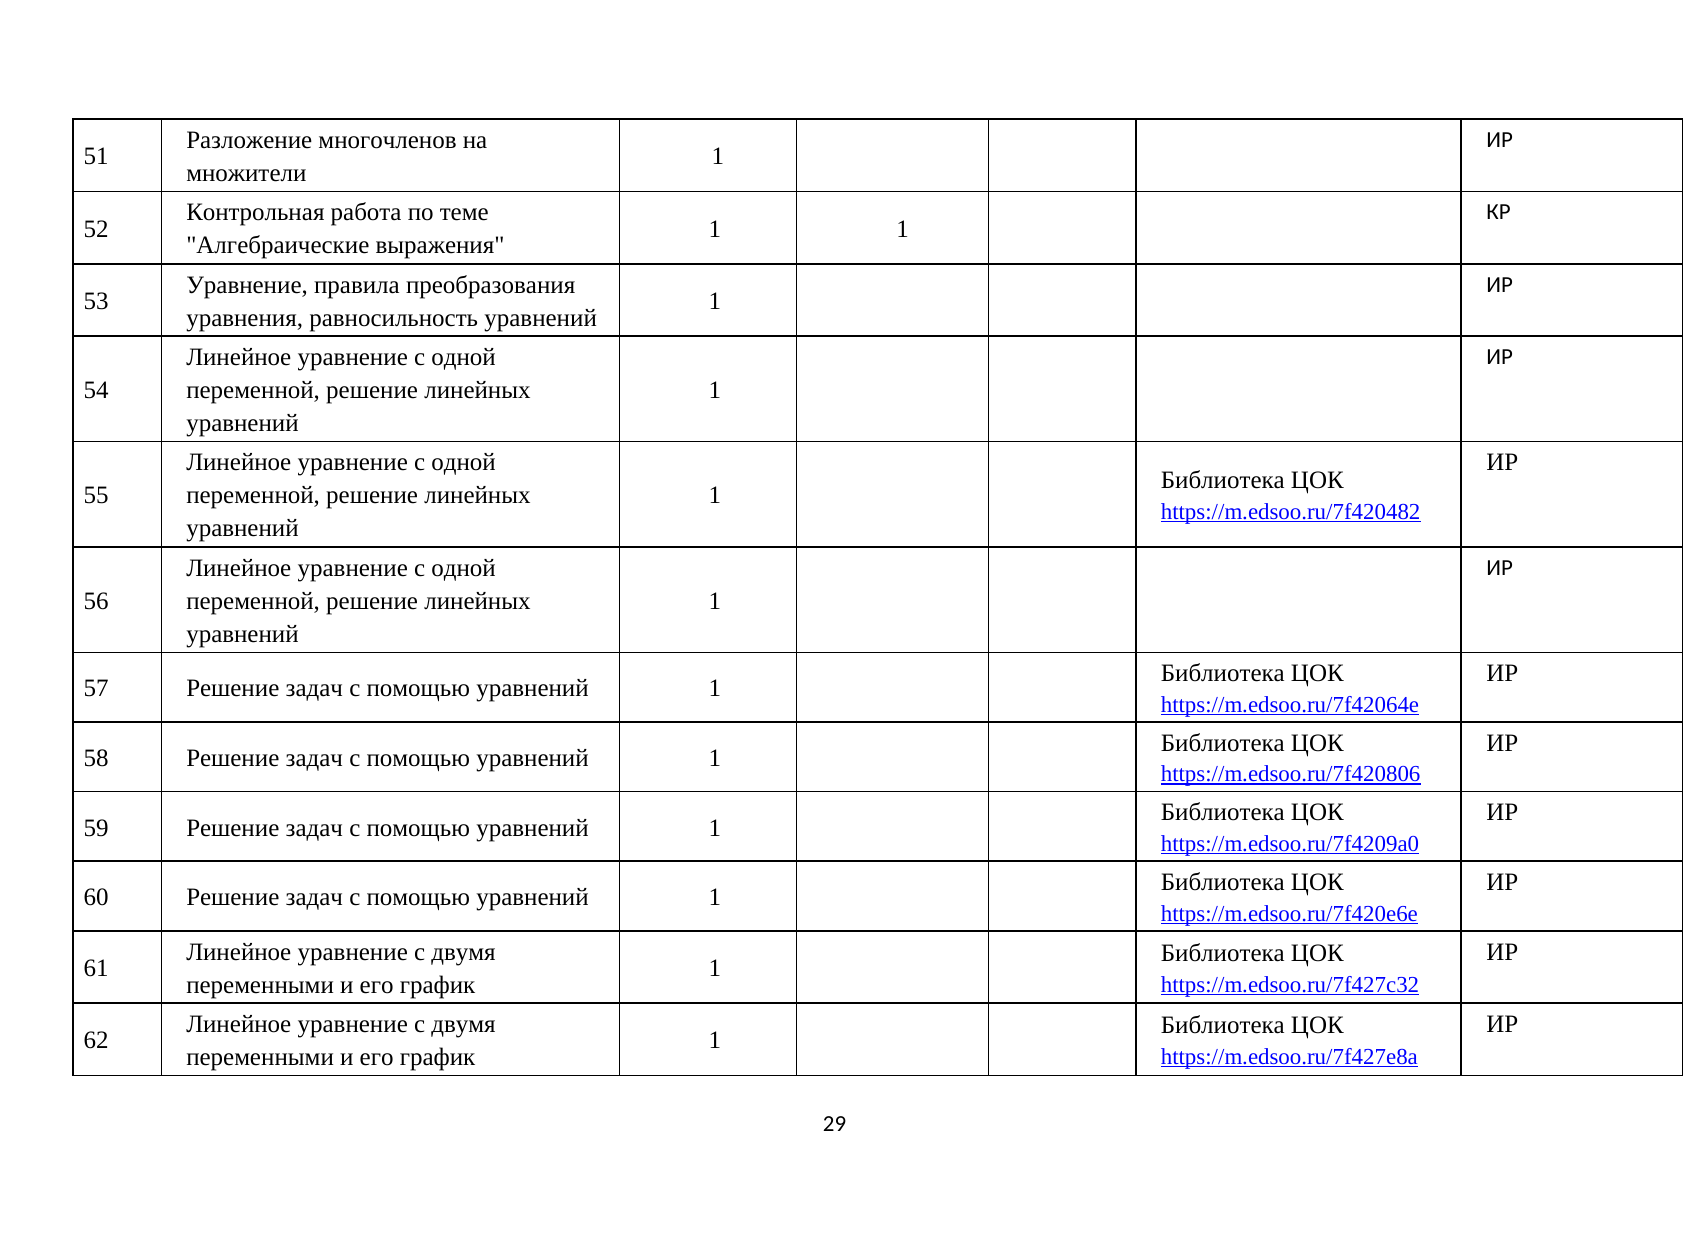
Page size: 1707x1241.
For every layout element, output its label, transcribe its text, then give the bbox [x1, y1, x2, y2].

table_cell Линейное уравнение с двумя переменными и его график [162, 1004, 619, 1075]
table_cell [989, 723, 1135, 791]
table_cell 58 [74, 723, 161, 791]
table_cell 55 [74, 442, 161, 546]
table_cell Библиотека ЦОК https://m.edsoo.ru/7f420806 [1137, 723, 1460, 791]
table_cell 61 [74, 932, 161, 1002]
table_cell [797, 1004, 988, 1075]
table_cell Решение задач с помощью уравнений [162, 862, 619, 930]
table_cell Библиотека ЦОК https://m.edsoo.ru/7f427c32 [1137, 932, 1460, 1002]
table_cell [797, 792, 988, 860]
table_cell [1137, 265, 1460, 335]
table_cell ИР [1462, 862, 1682, 930]
table_cell [989, 932, 1135, 1002]
table_cell Решение задач с помощью уравнений [162, 792, 619, 860]
table_cell ИР [1462, 265, 1682, 335]
table_cell [797, 265, 988, 335]
table_cell [989, 442, 1135, 546]
table_cell [797, 120, 988, 191]
table_cell 1 [620, 265, 796, 335]
table_cell Линейное уравнение с одной переменной, решение линейных уравнений [162, 548, 619, 652]
table_cell 56 [74, 548, 161, 652]
table_cell Линейное уравнение с двумя переменными и его график [162, 932, 619, 1002]
table_cell [989, 192, 1135, 263]
table_cell Библиотека ЦОК https://m.edsoo.ru/7f427e8a [1137, 1004, 1460, 1075]
table_cell Контрольная работа по теме "Алгебраические выражения" [162, 192, 619, 263]
table_cell 62 [74, 1004, 161, 1075]
table_cell ИР [1462, 442, 1682, 546]
table_cell 1 [620, 932, 796, 1002]
table_cell [797, 653, 988, 721]
table_cell Уравнение, правила преобразования уравнения, равносильность уравнений [162, 265, 619, 335]
table_cell Линейное уравнение с одной переменной, решение линейных уравнений [162, 337, 619, 441]
table_cell 1 [620, 862, 796, 930]
table_cell 1 [620, 723, 796, 791]
table_cell [1137, 120, 1460, 191]
table_cell 1 [620, 337, 796, 441]
table_cell [797, 862, 988, 930]
table_cell [989, 792, 1135, 860]
table_cell [797, 548, 988, 652]
table_cell 59 [74, 792, 161, 860]
table_cell ИР [1462, 792, 1682, 860]
table_cell Линейное уравнение с одной переменной, решение линейных уравнений [162, 442, 619, 546]
table_cell Решение задач с помощью уравнений [162, 723, 619, 791]
table_cell [1137, 337, 1460, 441]
table_cell [989, 653, 1135, 721]
table_cell ИР [1462, 653, 1682, 721]
table_cell 1 [620, 653, 796, 721]
table_cell ИР [1462, 548, 1682, 652]
table_cell КР [1462, 192, 1682, 263]
table_cell ИР [1462, 337, 1682, 441]
table_cell Библиотека ЦОК https://m.edsoo.ru/7f42064e [1137, 653, 1460, 721]
table_cell 52 [74, 192, 161, 263]
table_cell [1137, 548, 1460, 652]
table_cell ИР [1462, 1004, 1682, 1075]
table_cell [797, 337, 988, 441]
table_cell ИР [1462, 723, 1682, 791]
table_cell Библиотека ЦОК https://m.edsoo.ru/7f420482 [1137, 442, 1460, 546]
table_cell [989, 337, 1135, 441]
table_cell 1 [620, 792, 796, 860]
table_cell 1 [797, 192, 988, 263]
table_cell [1137, 192, 1460, 263]
table_cell [989, 862, 1135, 930]
table_cell 1 [620, 120, 796, 191]
table_cell 60 [74, 862, 161, 930]
table_cell 1 [620, 1004, 796, 1075]
table_cell [989, 548, 1135, 652]
table_cell [989, 265, 1135, 335]
table_cell Решение задач с помощью уравнений [162, 653, 619, 721]
table_cell 1 [620, 192, 796, 263]
table_cell 54 [74, 337, 161, 441]
table_cell 1 [620, 548, 796, 652]
table_cell [989, 1004, 1135, 1075]
table_cell Библиотека ЦОК https://m.edsoo.ru/7f420e6e [1137, 862, 1460, 930]
table_cell ИР [1462, 932, 1682, 1002]
table_cell [989, 120, 1135, 191]
table_cell 51 [74, 120, 161, 191]
table_cell 53 [74, 265, 161, 335]
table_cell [162, 120, 619, 191]
table_cell Библиотека ЦОК https://m.edsoo.ru/7f4209a0 [1137, 792, 1460, 860]
table_cell 57 [74, 653, 161, 721]
table_cell ИР [1462, 120, 1682, 191]
table_cell [797, 932, 988, 1002]
table_cell [797, 442, 988, 546]
table_cell [797, 723, 988, 791]
table_cell 1 [620, 442, 796, 546]
